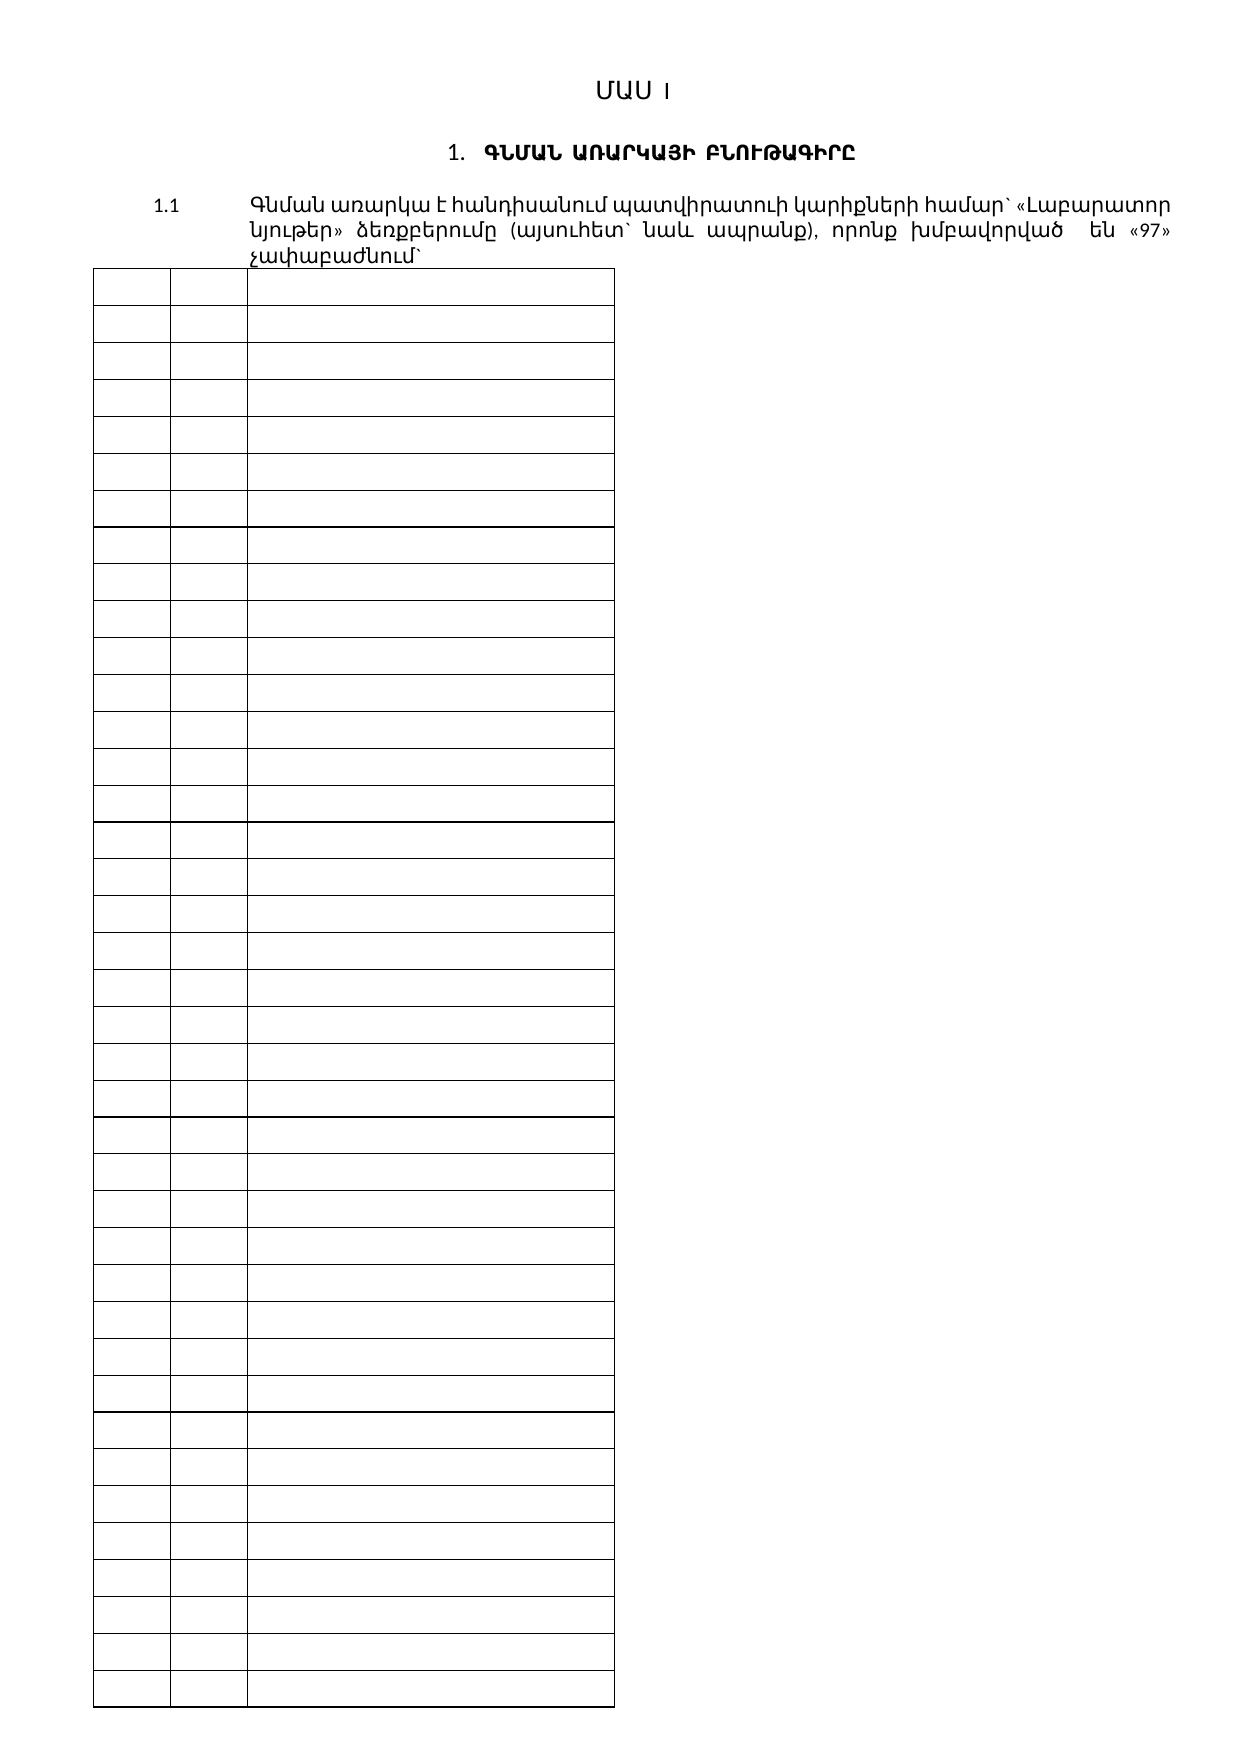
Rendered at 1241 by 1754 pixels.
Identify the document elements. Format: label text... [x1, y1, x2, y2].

list ԳՆՄԱՆ ԱՌԱՐԿԱՅԻ ԲՆՈՒԹԱԳԻՐԸ [131, 136, 1171, 167]
subtitle Գնման առարկա է հանդիսանում պատվիրատուի կարիքների համար` «Լաբարատոր նյութեր» ձեռքբերումը (այսուհետ` նաև ապրանք), որոնք խմբավորված են «97» չափաբաժնում` [153, 192, 1171, 268]
text ՄԱՍ I [94, 75, 1171, 106]
